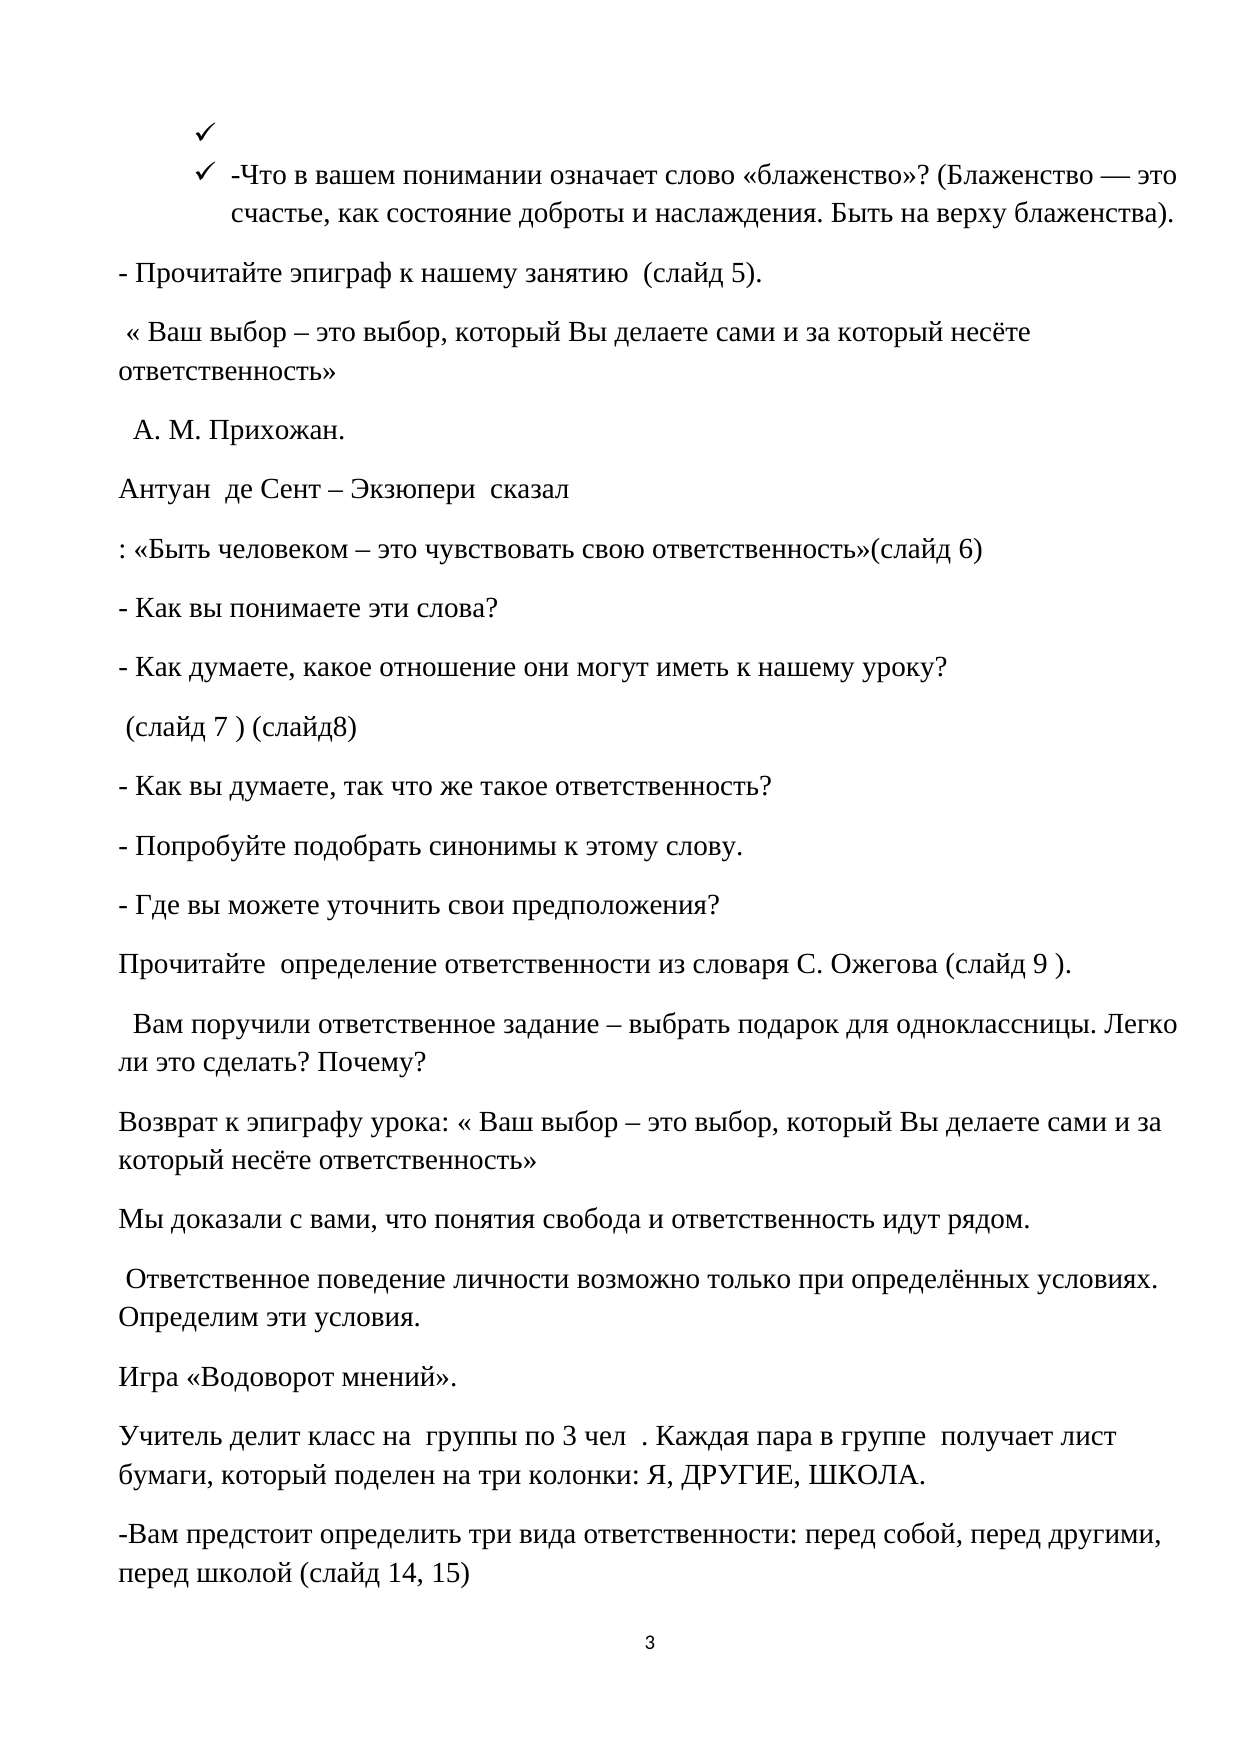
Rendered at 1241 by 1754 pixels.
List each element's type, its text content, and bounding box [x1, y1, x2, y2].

text - Как вы думаете, так что же такое ответственность? [118, 768, 1181, 802]
text - Как вы понимаете эти слова? [118, 590, 1181, 624]
text (слайд 7 ) (слайд8) [118, 709, 1181, 742]
text Ответственное поведение личности возможно только при определённых условиях. Определим эти условия. [118, 1261, 1181, 1333]
text Возврат к эпиграфу урока: « Ваш выбор – это выбор, который Вы делаете сами и за который несёте ответственность» [118, 1104, 1181, 1176]
text Игра «Водоворот мнений». [118, 1359, 1181, 1392]
text - Попробуйте подобрать синонимы к этому слову. [118, 828, 1181, 861]
list -Что в вашем понимании означает слово «блаженство»? (Блаженство — это счастье, как состояние доброты и наслаждения. Быть на верху блаженства). [193, 157, 1181, 229]
text - Где вы можете уточнить свои предположения? [118, 887, 1181, 921]
text Антуан де Сент – Экзюпери сказал [118, 471, 1181, 505]
text - Прочитайте эпиграф к нашему занятию (слайд 5). [118, 255, 1181, 288]
text - Как думаете, какое отношение они могут иметь к нашему уроку? [118, 649, 1181, 683]
text А. М. Прихожан. [118, 412, 1181, 446]
text Мы доказали с вами, что понятия свобода и ответственность идут рядом. [118, 1202, 1181, 1235]
text Учитель делит класс на группы по 3 чел . Каждая пара в группе получает лист бумаги, который поделен на три колонки: Я, ДРУГИЕ, ШКОЛА. [118, 1418, 1181, 1490]
text « Ваш выбор – это выбор, который Вы делаете сами и за который несёте ответственность» [118, 314, 1181, 386]
text Вам поручили ответственное задание – выбрать подарок для одноклассницы. Легко ли это сделать? Почему? [118, 1006, 1181, 1078]
text Прочитайте определение ответственности из словаря С. Ожегова (слайд 9 ). [118, 946, 1181, 980]
text -Вам предстоит определить три вида ответственности: перед собой, перед другими, перед школой (слайд 14, 15) [118, 1516, 1181, 1588]
text : «Быть человеком – это чувствовать свою ответственность»(слайд 6) [118, 531, 1181, 564]
